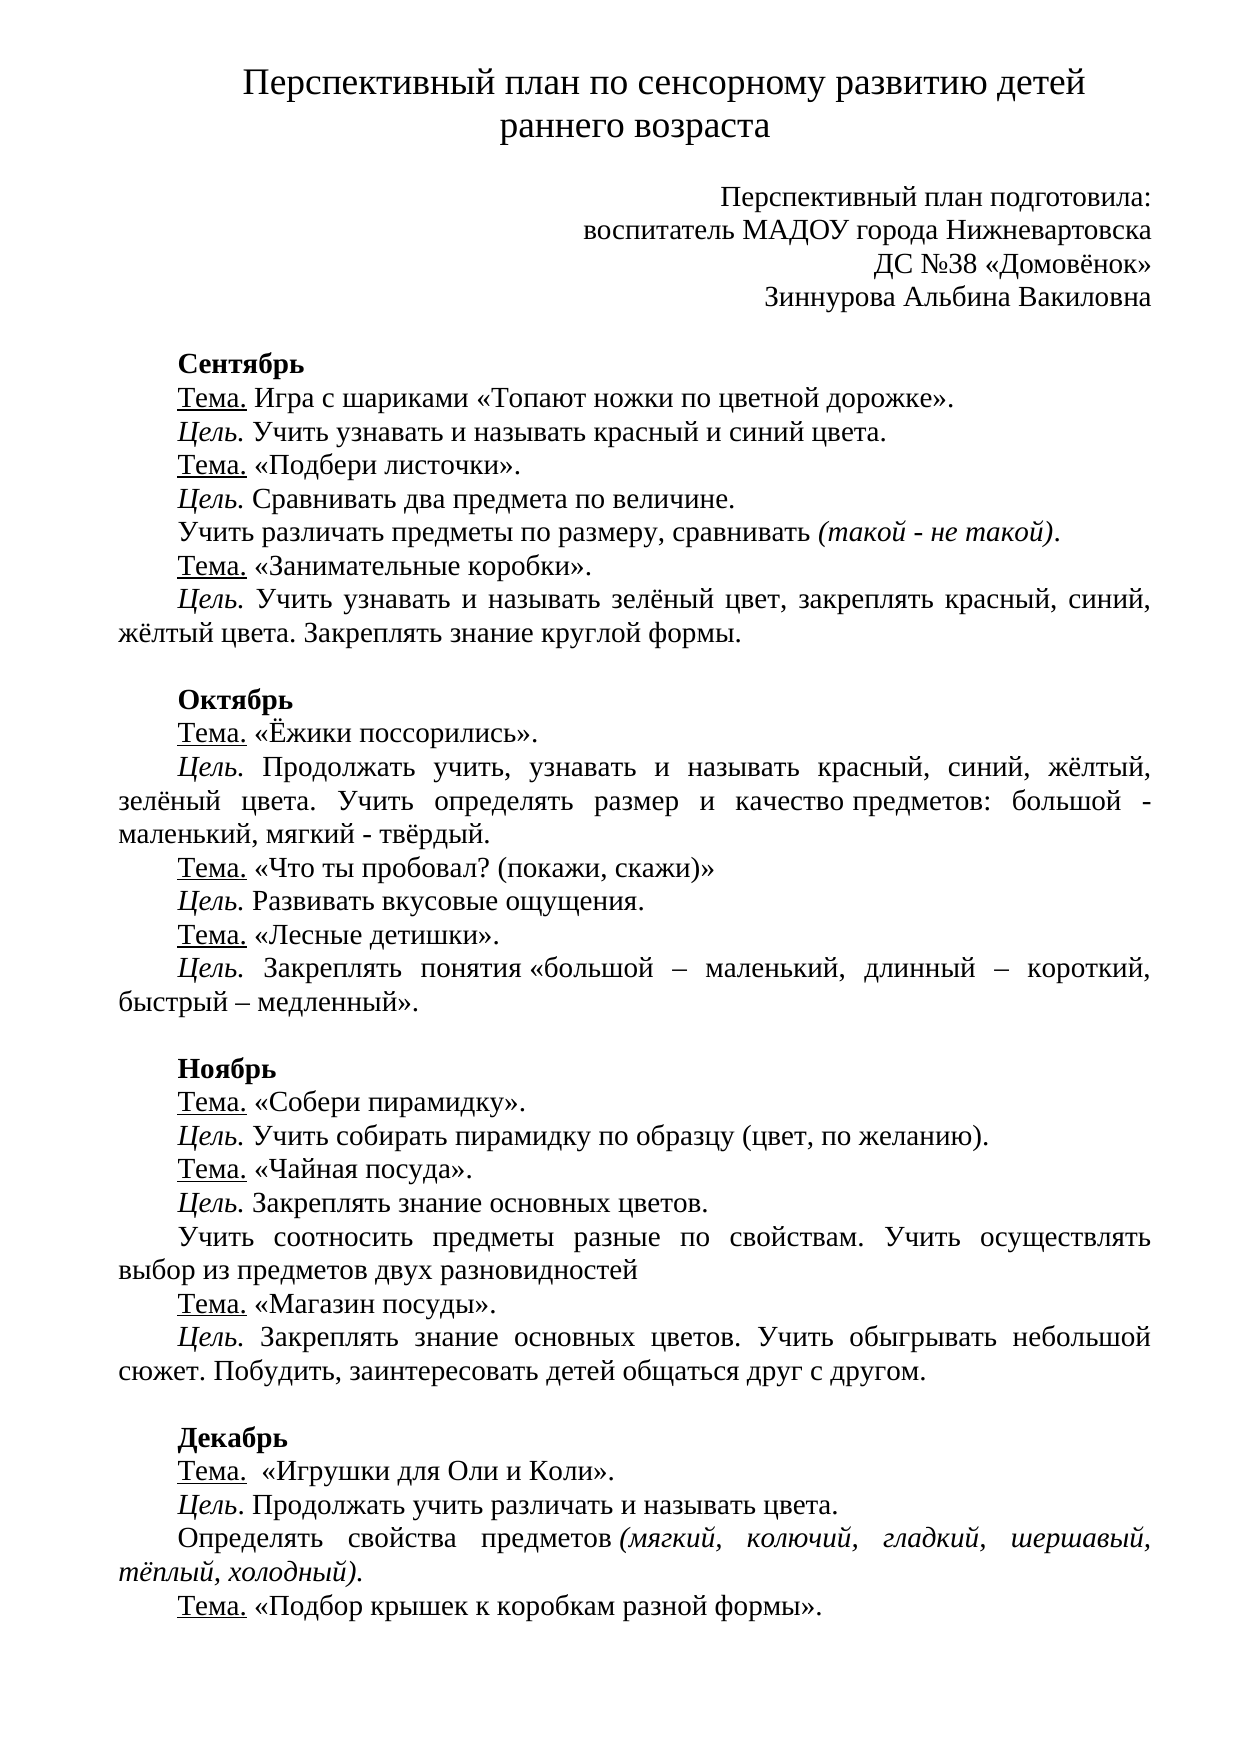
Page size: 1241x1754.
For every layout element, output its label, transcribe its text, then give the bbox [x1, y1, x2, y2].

text Тема. «Занимательные коробки». [118, 548, 1152, 581]
text Декабрь [118, 1420, 1152, 1453]
text Тема. Игра с шариками «Топают ножки по цветной дорожке». [118, 380, 1152, 414]
text Цель. Продолжать учить различать и называть цвета. [118, 1487, 1152, 1521]
text Цель. Учить узнавать и называть зелёный цвет, закреплять красный, синий, жёлтый цвета. Закреплять знание круглой формы. [118, 581, 1152, 648]
text Ноябрь [118, 1051, 1152, 1084]
text Перспективный план по сенсорному развитию детей раннего возраста [118, 59, 1152, 145]
text Цель. Закреплять знание основных цветов. [118, 1185, 1152, 1219]
text Цель. Сравнивать два предмета по величине. [118, 481, 1152, 514]
text Тема. «Собери пирамидку». [118, 1084, 1152, 1118]
text Тема. «Игрушки для Оли и Коли». [118, 1453, 1152, 1487]
text Зиннурова Альбина Вакиловна [118, 279, 1152, 313]
text Тема. «Лесные детишки». [118, 917, 1152, 950]
text Тема. «Что ты пробовал? (покажи, скажи)» [118, 850, 1152, 883]
text Цель. Учить узнавать и называть красный и синий цвета. [118, 414, 1152, 447]
text Учить различать предметы по размеру, сравнивать (такой - не такой). [118, 514, 1152, 548]
text Цель. Закреплять понятия «большой – маленький, длинный – короткий, быстрый – медленный». [118, 950, 1152, 1017]
text Тема. «Подбор крышек к коробкам разной формы». [118, 1588, 1152, 1621]
text Тема. «Ёжики поссорились». [118, 716, 1152, 749]
text Тема. «Подбери листочки». [118, 447, 1152, 481]
text ДС №38 «Домовёнок» [118, 246, 1152, 279]
text воспитатель МАДОУ города Нижневартовска [118, 212, 1152, 246]
text Цель. Продолжать учить, узнавать и называть красный, синий, жёлтый, зелёный цвета. Учить определять размер и качество предметов: большой - маленький, мягкий - твёрдый. [118, 749, 1152, 850]
text Перспективный план подготовила: [118, 179, 1152, 212]
text Сентябрь [118, 347, 1152, 380]
text Цель. Учить собирать пирамидку по образцу (цвет, по желанию). [118, 1118, 1152, 1152]
text Тема. «Чайная посуда». [118, 1152, 1152, 1185]
text Тема. «Магазин посуды». [118, 1286, 1152, 1319]
text Октябрь [118, 682, 1152, 716]
text Учить соотносить предметы разные по свойствам. Учить осуществлять выбор из предметов двух разновидностей [118, 1219, 1152, 1286]
text Цель. Закреплять знание основных цветов. Учить обыгрывать небольшой сюжет. Побудить, заинтересовать детей общаться друг с другом. [118, 1319, 1152, 1386]
text Определять свойства предметов (мягкий, колючий, гладкий, шершавый, тёплый, холодный). [118, 1521, 1152, 1588]
text Цель. Развивать вкусовые ощущения. [118, 883, 1152, 917]
